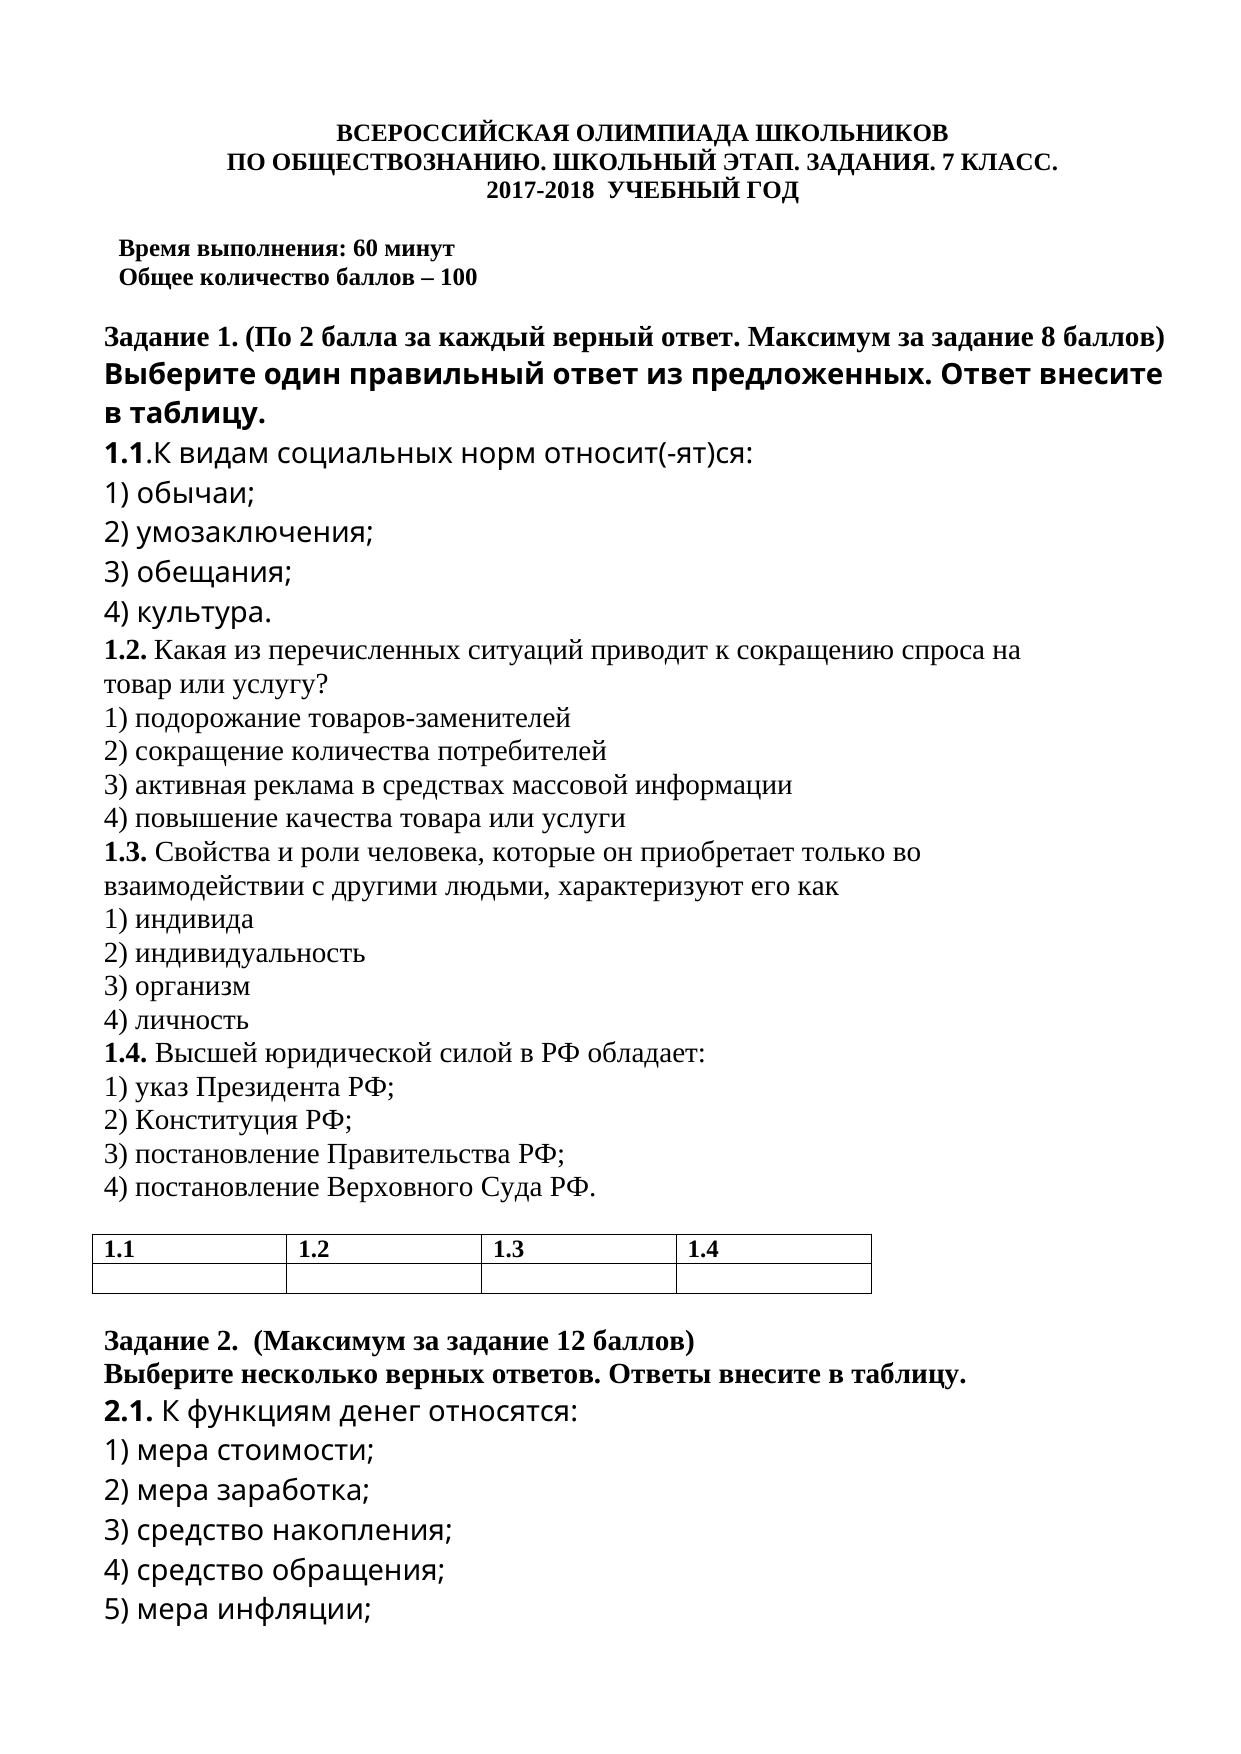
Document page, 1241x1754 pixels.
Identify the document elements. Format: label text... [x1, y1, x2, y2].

text Задание 1. (По 2 балла за каждый верный ответ. Максимум за задание 8 баллов) Выберите один правильный ответ из предложенных. Ответ внесите в таблицу. [103, 319, 1167, 432]
text ПО ОБЩЕСТВОЗНАНИЮ. ШКОЛЬНЫЙ ЭТАП. ЗАДАНИЯ. 7 КЛАСС. [118, 147, 1167, 176]
text Время выполнения: 60 минут [118, 233, 1167, 262]
table_header 1.1 [93, 1235, 286, 1263]
text ВСЕРОССИЙСКАЯ ОЛИМПИАДА ШКОЛЬНИКОВ [118, 118, 1167, 147]
table_cell [93, 1264, 286, 1293]
table_cell [677, 1264, 871, 1293]
table_header 1.2 [287, 1235, 481, 1263]
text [103, 1323, 1167, 1628]
text 1.1.К видам социальных норм относит(-ят)ся: 1) обычаи; 2) умозаключения; 3) обещания; 4) культура. 1.2. Какая из перечисленных ситуаций приводит к сокращению спроса на товар или услугу? 1) подорожание товаров-заменителей 2) сокращение количества потребителей 3) активная реклама в средствах массовой информации 4) повышение качества товара или услуги 1.3. Свойства и роли человека, которые он приобретает только во взаимодействии с другими людьми, характеризуют его как 1) индивида 2) индивидуальность 3) организм 4) личность 1.4. Высшей юридической силой в РФ обладает: 1) указ Президента РФ; 2) Конституция РФ; 3) постановление Правительства РФ; 4) постановление Верховного Суда РФ. [103, 432, 1167, 1233]
table_header 1.3 [482, 1235, 676, 1263]
table_cell [482, 1264, 676, 1293]
text 2017-2018 УЧЕБНЫЙ ГОД [118, 176, 1167, 204]
text Общее количество баллов – 100 [118, 262, 1167, 291]
table_cell [287, 1264, 481, 1293]
table_header 1.4 [677, 1235, 871, 1263]
